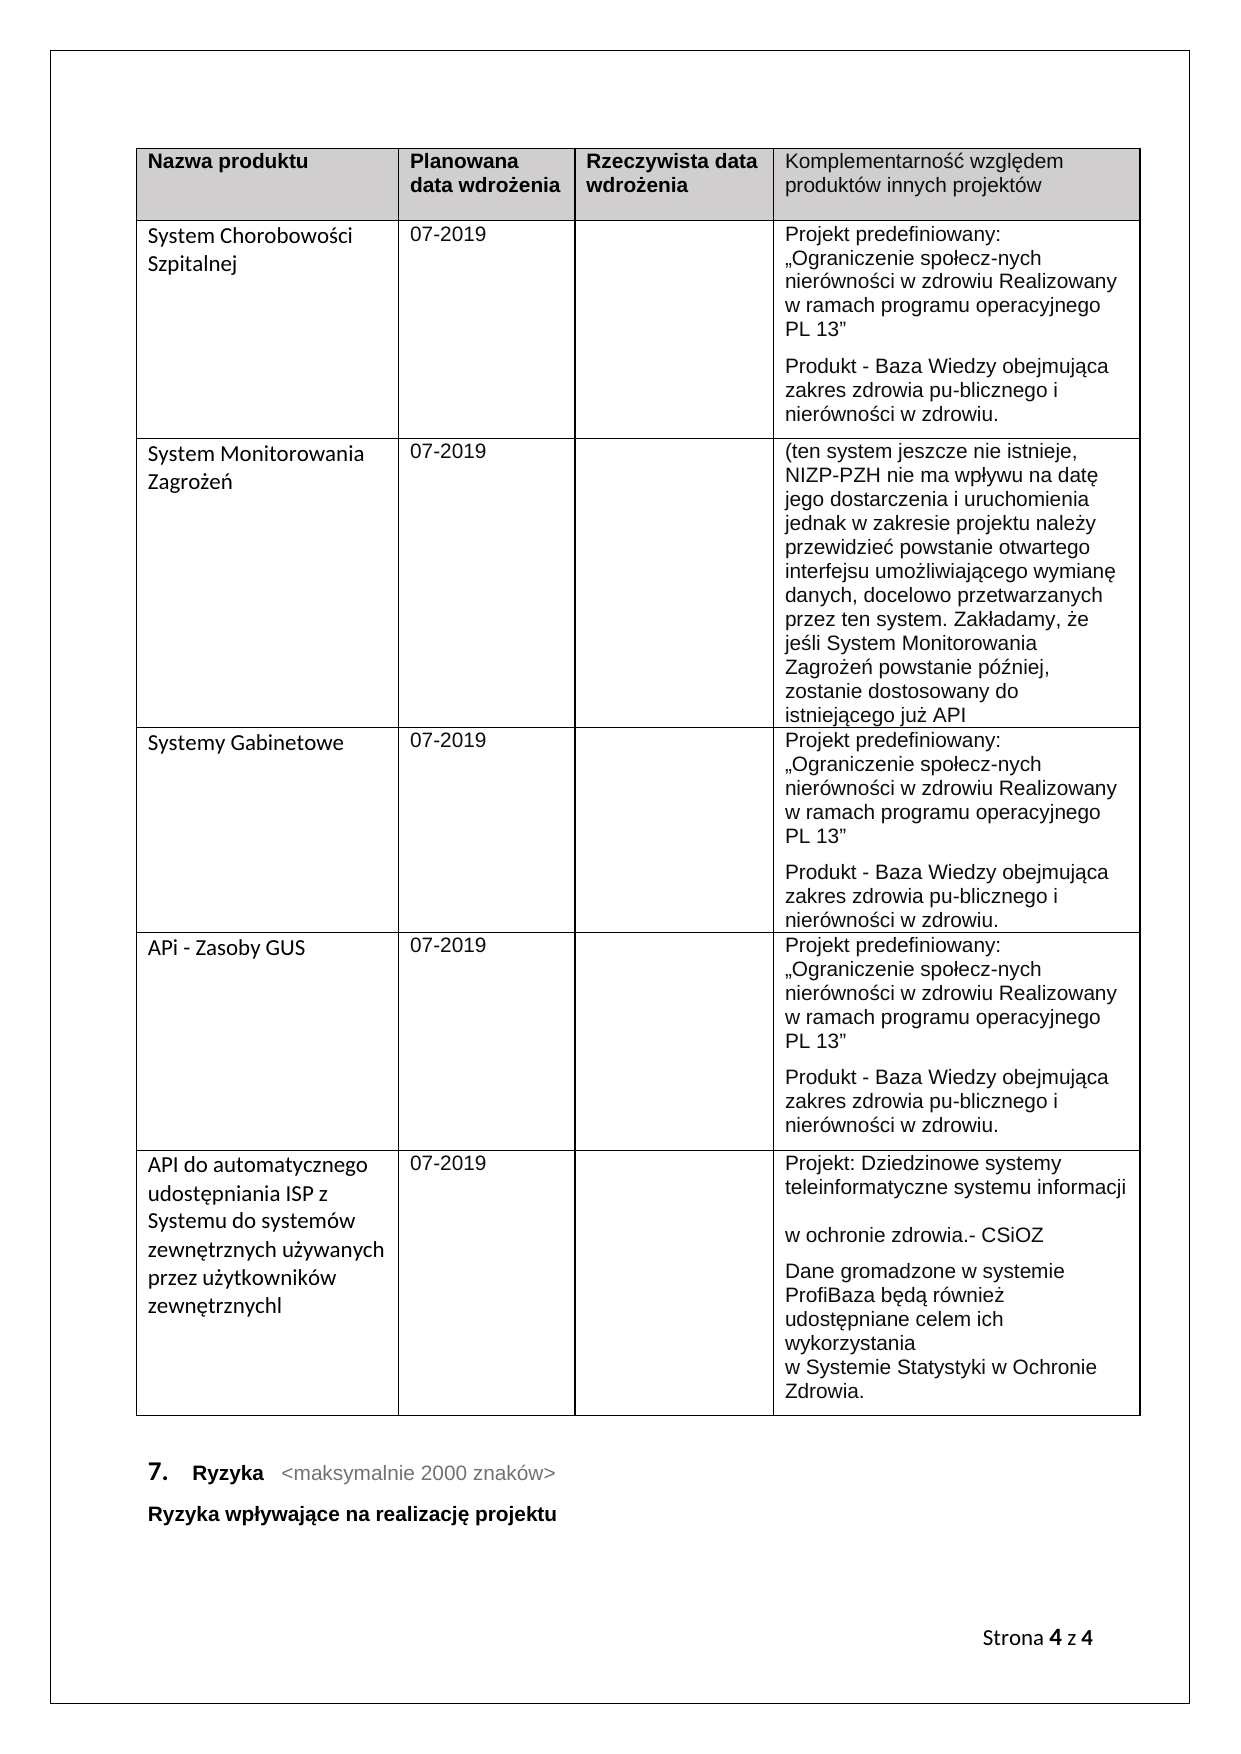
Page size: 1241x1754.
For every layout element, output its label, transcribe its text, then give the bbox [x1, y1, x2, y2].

table_cell [576, 221, 773, 438]
table_cell 07-2019 [399, 221, 574, 438]
table_cell APi - Zasoby GUS [137, 933, 398, 1149]
table_cell 07-2019 [399, 1151, 574, 1415]
table_header Komplementarność względem produktów innych projektów [774, 149, 1139, 220]
table_cell 07-2019 [399, 728, 574, 932]
table_cell [576, 728, 773, 932]
table_cell [576, 1151, 773, 1415]
table_cell (ten system jeszcze nie istnieje, NIZP-PZH nie ma wpływu na datę jego dostarczenia i uruchomienia jednak w zakresie projektu należy przewidzieć powstanie otwartego interfejsu umożliwiającego wymianę danych, docelowo przetwarzanych przez ten system. Zakładamy, że jeśli System Monitorowania Zagrożeń powstanie później, zostanie dostosowany do istniejącego już API [774, 439, 1139, 727]
text Ryzyka wpływające na realizację projektu [148, 1502, 1093, 1526]
table_header Planowana data wdrożenia [399, 149, 574, 220]
table_cell Projekt predefiniowany: „Ograniczenie społecz-nych nierówności w zdrowiu Realizowany w ramach programu operacyjnego PL 13” Produkt - Baza Wiedzy obejmująca zakres zdrowia pu-blicznego i nierówności w zdrowiu. [774, 933, 1139, 1149]
table_cell Systemy Gabinetowe [137, 728, 398, 932]
table_cell System Chorobowości Szpitalnej [137, 221, 398, 438]
table_cell [576, 933, 773, 1149]
list Ryzyka <maksymalnie 2000 znaków> [148, 1454, 1093, 1487]
table_header Rzeczywista data wdrożenia [576, 149, 773, 220]
table_cell [576, 439, 773, 727]
table_cell System Monitorowania Zagrożeń [137, 439, 398, 727]
table_cell Projekt predefiniowany: „Ograniczenie społecz-nych nierówności w zdrowiu Realizowany w ramach programu operacyjnego PL 13” Produkt - Baza Wiedzy obejmująca zakres zdrowia pu-blicznego i nierówności w zdrowiu. [774, 728, 1139, 932]
table_cell API do automatycznego udostępniania ISP z Systemu do systemów zewnętrznych używanych przez użytkowników zewnętrznychl [137, 1151, 398, 1415]
table_cell 07-2019 [399, 933, 574, 1149]
table_cell Projekt: Dziedzinowe systemy teleinformatyczne systemu informacji w ochronie zdrowia.- CSiOZ Dane gromadzone w systemie ProfiBaza będą również udostępniane celem ich wykorzystania w Systemie Statystyki w Ochronie Zdrowia. [774, 1151, 1139, 1415]
table_cell 07-2019 [399, 439, 574, 727]
table_cell Projekt predefiniowany: „Ograniczenie społecz-nych nierówności w zdrowiu Realizowany w ramach programu operacyjnego PL 13” Produkt - Baza Wiedzy obejmująca zakres zdrowia pu-blicznego i nierówności w zdrowiu. [774, 221, 1139, 438]
table_header Nazwa produktu [137, 149, 398, 220]
